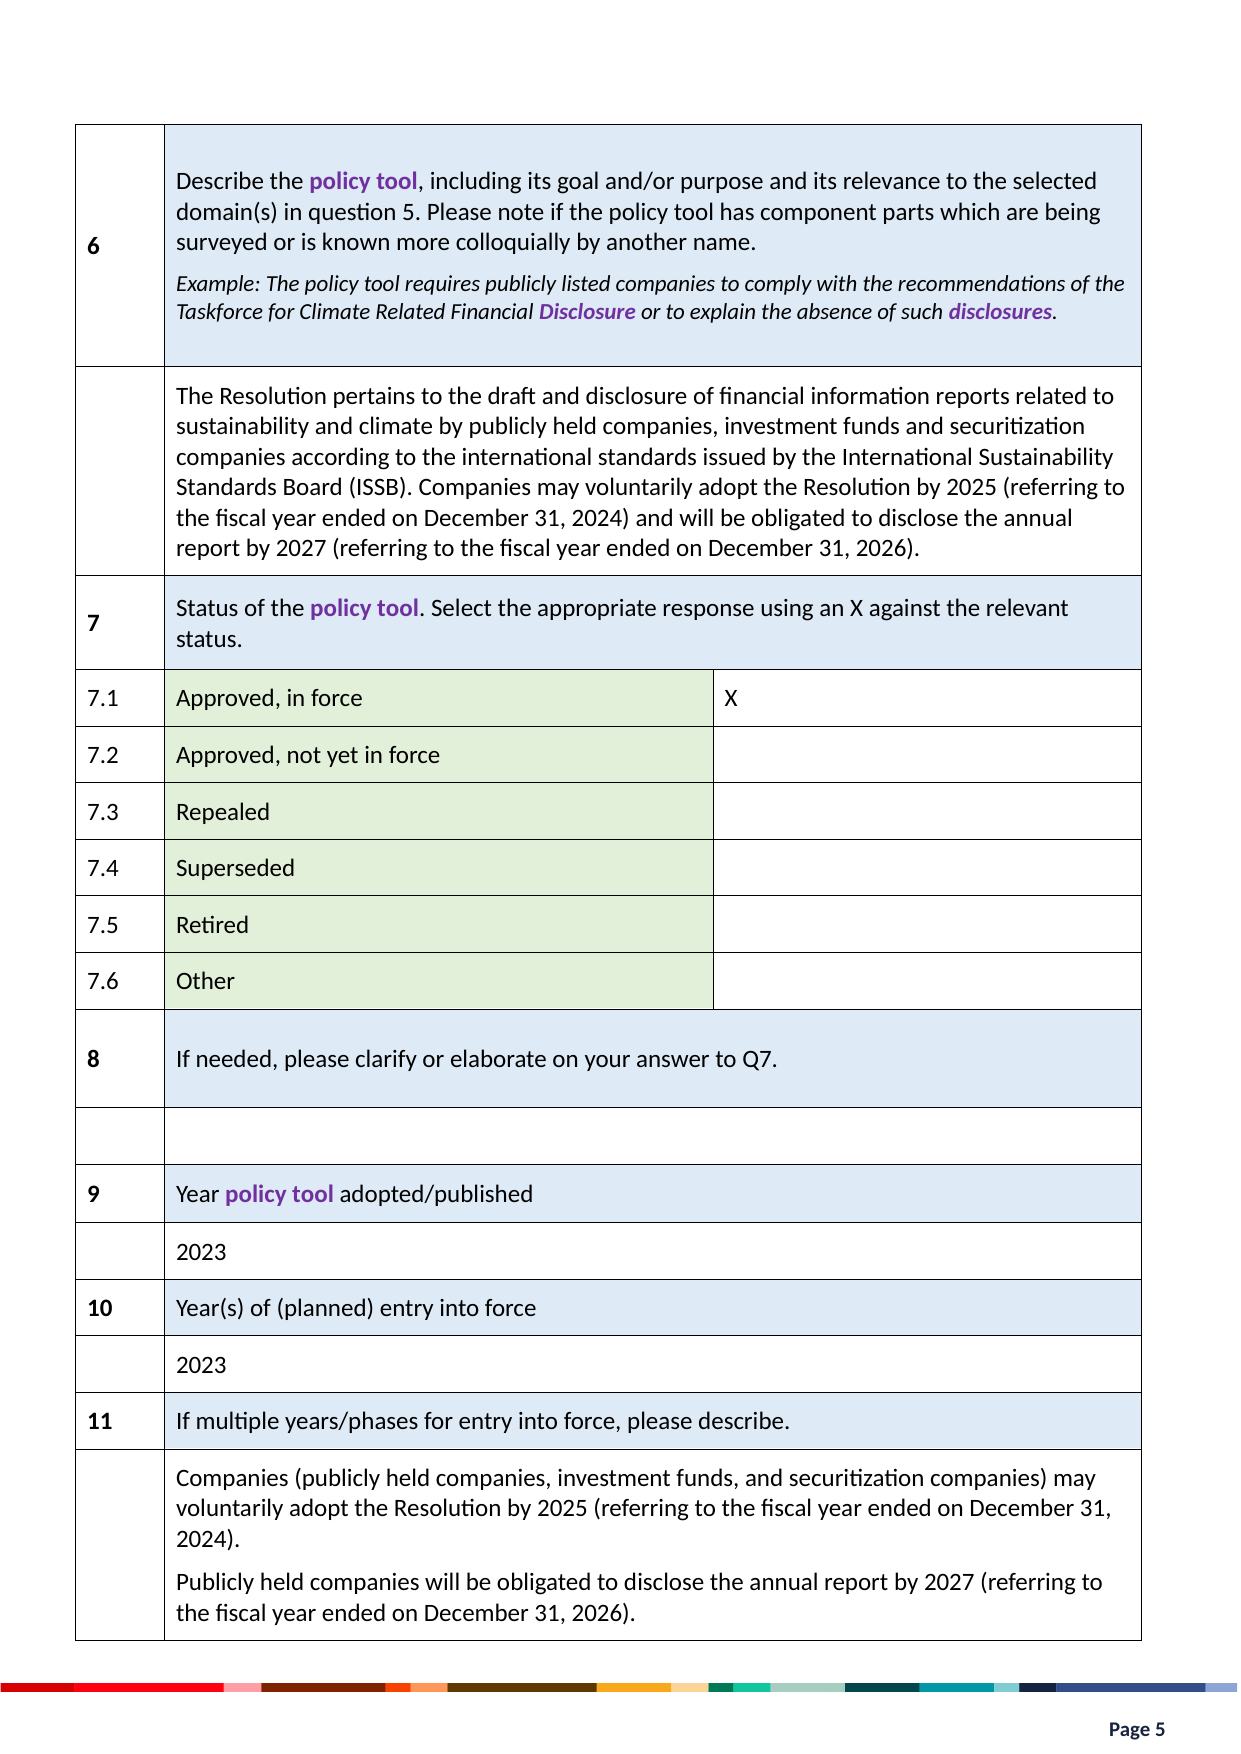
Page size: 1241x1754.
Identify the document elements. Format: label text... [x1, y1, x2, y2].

table_cell 7 [76, 576, 164, 669]
table_cell Other [165, 953, 713, 1008]
table_cell Year policy tool adopted/published [165, 1165, 1141, 1222]
table_cell Describe the policy tool, including its goal and/or purpose and its relevance to the selected domain(s) in question 5. Please note if the policy tool has component parts which are being surveyed or is known more colloquially by another name. Example: The policy tool requires publicly listed companies to comply with the recommendations of the Taskforce for Climate Related Financial Disclosure or to explain the absence of such disclosures. [165, 125, 1141, 366]
table_cell 8 [76, 1010, 164, 1107]
table_cell 7.3 [76, 783, 164, 839]
table_cell [76, 1450, 164, 1640]
table_cell 7.4 [76, 840, 164, 895]
table_cell Status of the policy tool. Select the appropriate response using an X against the relevant status. [165, 576, 1141, 669]
table_cell [714, 783, 1141, 839]
table_cell Repealed [165, 783, 713, 839]
table_cell Approved, in force [165, 670, 713, 726]
table_cell X [714, 670, 1141, 726]
table_cell [714, 953, 1141, 1008]
table_cell 7.6 [76, 953, 164, 1008]
table_cell 2023 [165, 1336, 1141, 1392]
table_cell [714, 727, 1141, 782]
table_cell 7.5 [76, 896, 164, 952]
table_cell [76, 1108, 164, 1164]
table_cell 10 [76, 1280, 164, 1335]
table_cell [165, 1450, 1141, 1640]
table_cell Approved, not yet in force [165, 727, 713, 782]
table_cell 7.2 [76, 727, 164, 782]
table_cell [714, 896, 1141, 952]
table_cell The Resolution pertains to the draft and disclosure of financial information reports related to sustainability and climate by publicly held companies, investment funds and securitization companies according to the international standards issued by the International Sustainability Standards Board (ISSB). Companies may voluntarily adopt the Resolution by 2025 (referring to the fiscal year ended on December 31, 2024) and will be obligated to disclose the annual report by 2027 (referring to the fiscal year ended on December 31, 2026). [165, 367, 1141, 575]
table_cell 6 [76, 125, 164, 366]
table_cell If multiple years/phases for entry into force, please describe. [165, 1393, 1141, 1448]
table_cell 11 [76, 1393, 164, 1448]
table_cell [76, 367, 164, 575]
table_cell Year(s) of (planned) entry into force [165, 1280, 1141, 1335]
table_cell If needed, please clarify or elaborate on your answer to Q7. [165, 1010, 1141, 1107]
table_cell [165, 1108, 1141, 1164]
table_cell [714, 840, 1141, 895]
table_cell [76, 1336, 164, 1392]
table_cell 7.1 [76, 670, 164, 726]
table_cell [76, 1223, 164, 1279]
table_cell 9 [76, 1165, 164, 1222]
table_cell Superseded [165, 840, 713, 895]
table_cell Retired [165, 896, 713, 952]
table_cell 2023 [165, 1223, 1141, 1279]
picture [0, 1683, 1236, 1692]
